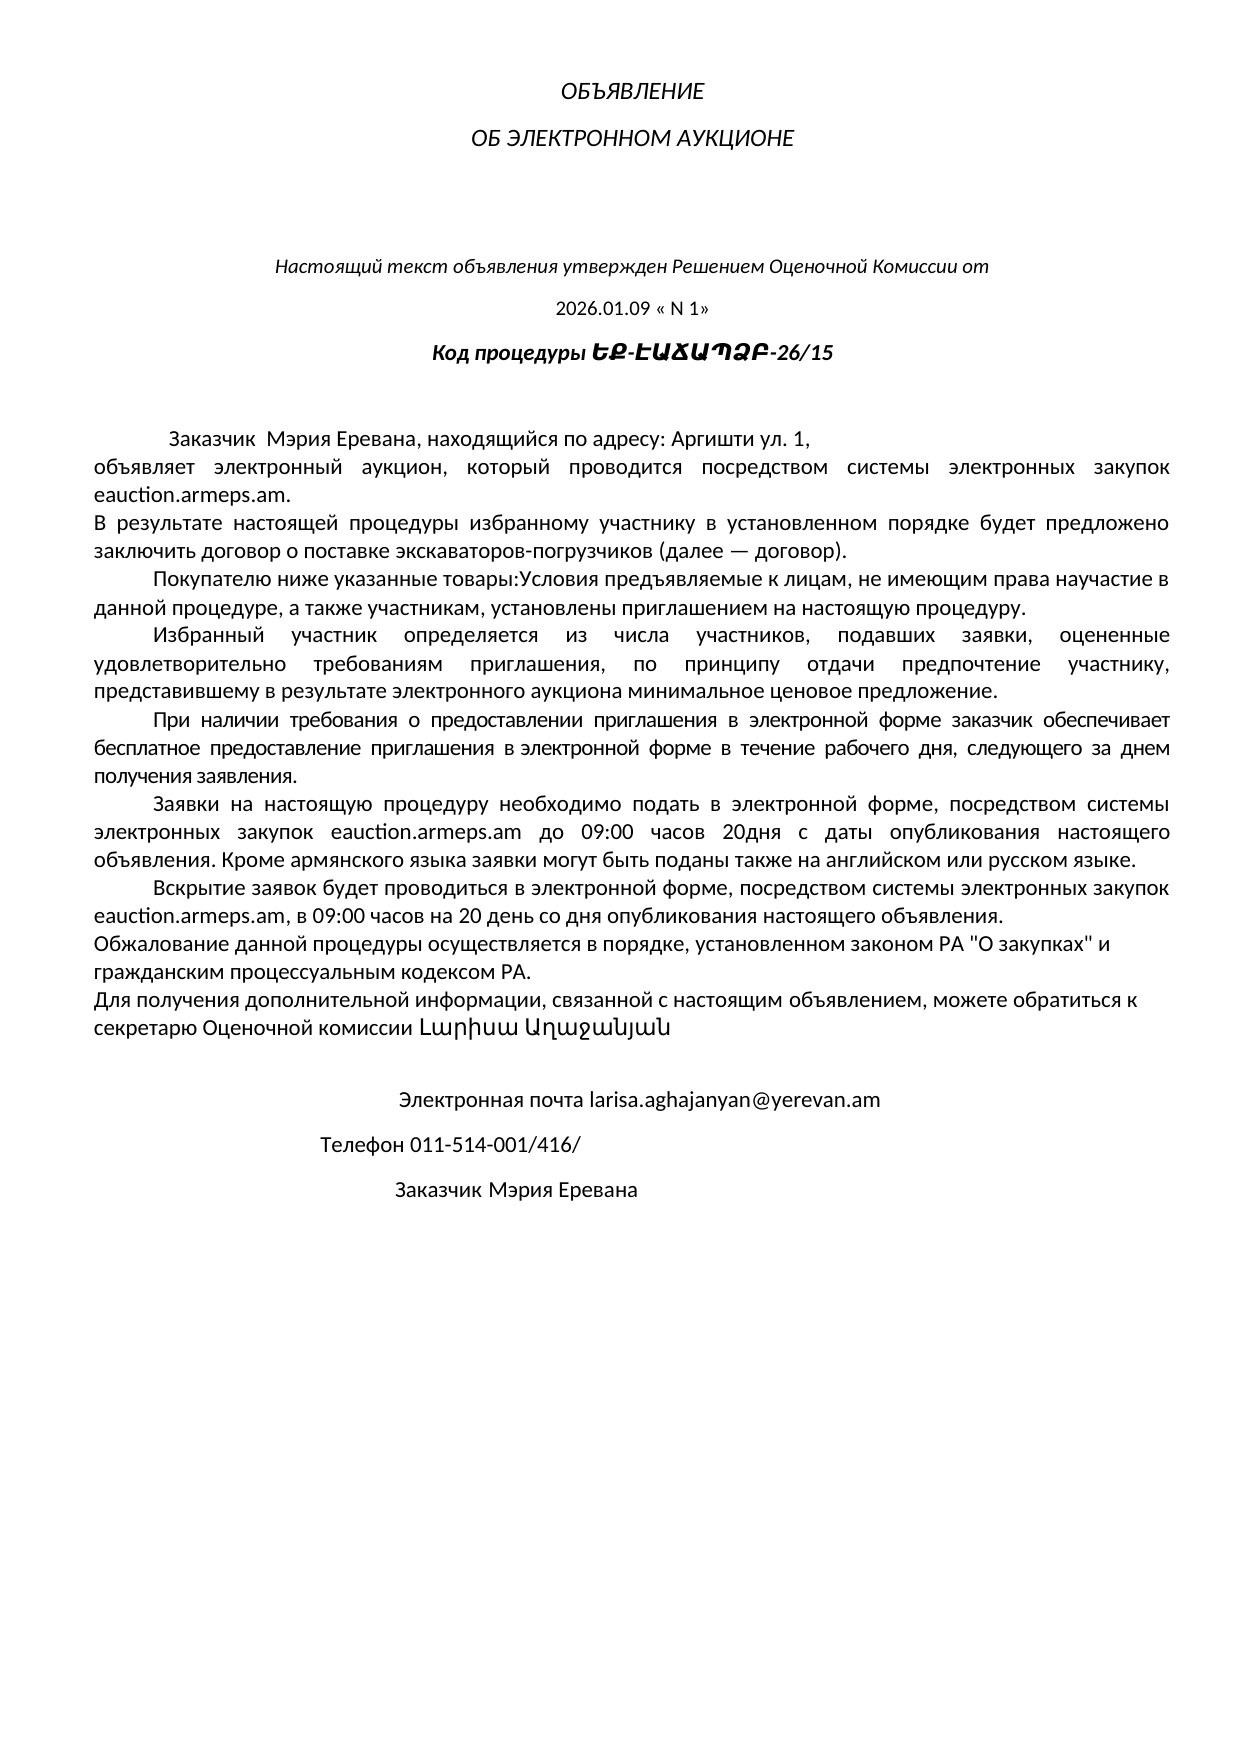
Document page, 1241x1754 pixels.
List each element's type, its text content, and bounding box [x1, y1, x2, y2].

text При наличии требования о предоставлении приглашения в электронной форме заказчик обеспечивает бесплатное предоставление приглашения в электронной форме в течение рабочего дня, следующего за днем получения заявления. [94, 705, 1171, 789]
text 2026.01.09 « N 1» [94, 296, 1171, 321]
text Код процедуры ԵՔ-ԷԱՃԱՊՁԲ-26/15 [94, 338, 1171, 366]
text Заявки на настоящую процедуру необходимо подать в электронной форме, посредством системы электронных закупок eauction.armeps.am до 09:00 часов 20дня с даты опубликования настоящего объявления. Кроме армянского языка заявки могут быть поданы также на английском или русском языке. [94, 789, 1171, 873]
text Настоящий текст объявления утвержден Решением Оценочной Комиссии от [94, 253, 1171, 279]
text ОБ ЭЛЕКТРОННОМ АУКЦИОНЕ [94, 122, 1171, 153]
text Покупателю ниже указанные товары:Условия предъявляемые к лицам, не имеющим права научастие в данной процедуре, а также участникам, установлены приглашением на настоящую процедуру. [94, 564, 1171, 621]
text В результате настоящей процедуры избранному участнику в установленном порядке будет предложено заключить договор о поставке экскаваторов-погрузчиков (далее — договор). [94, 508, 1171, 564]
text Электронная почта larisa.aghajanyan@yerevan.am [94, 1086, 1171, 1114]
text объявляет электронный аукцион, который проводится посредством системы электронных закупок eauction.armeps.am. [94, 452, 1171, 508]
text ОБЪЯВЛЕНИЕ [94, 75, 1171, 106]
text Избранный участник определяется из числа участников, подавших заявки, оцененные удовлетворительно требованиям приглашения, по принципу отдачи предпочтение участнику, представившему в результате электронного аукциона минимальное ценовое предложение. [94, 621, 1171, 705]
text Заказчик Мэрия Еревана [94, 1175, 1172, 1203]
text Телефон 011-514-001/416/ [271, 1130, 1171, 1158]
text Заказчик Мэрия Еревана, находящийся по адресу: Аргишти ул. 1, [94, 424, 1171, 452]
text Для получения дополнительной информации, связанной с настоящим объявлением, можете обратиться к секретарю Оценочной комиссии Լարիսա Աղաջանյան [94, 985, 1171, 1041]
text Обжалование данной процедуры осуществляется в порядке, установленном законом РА "О закупках" и гражданским процессуальным кодексом РА. [94, 929, 1171, 985]
text Вскрытие заявок будет проводиться в электронной форме, посредством системы электронных закупок eauction.armeps.am, в 09:00 часов на 20 день со дня опубликования настоящего объявления. [94, 873, 1171, 929]
